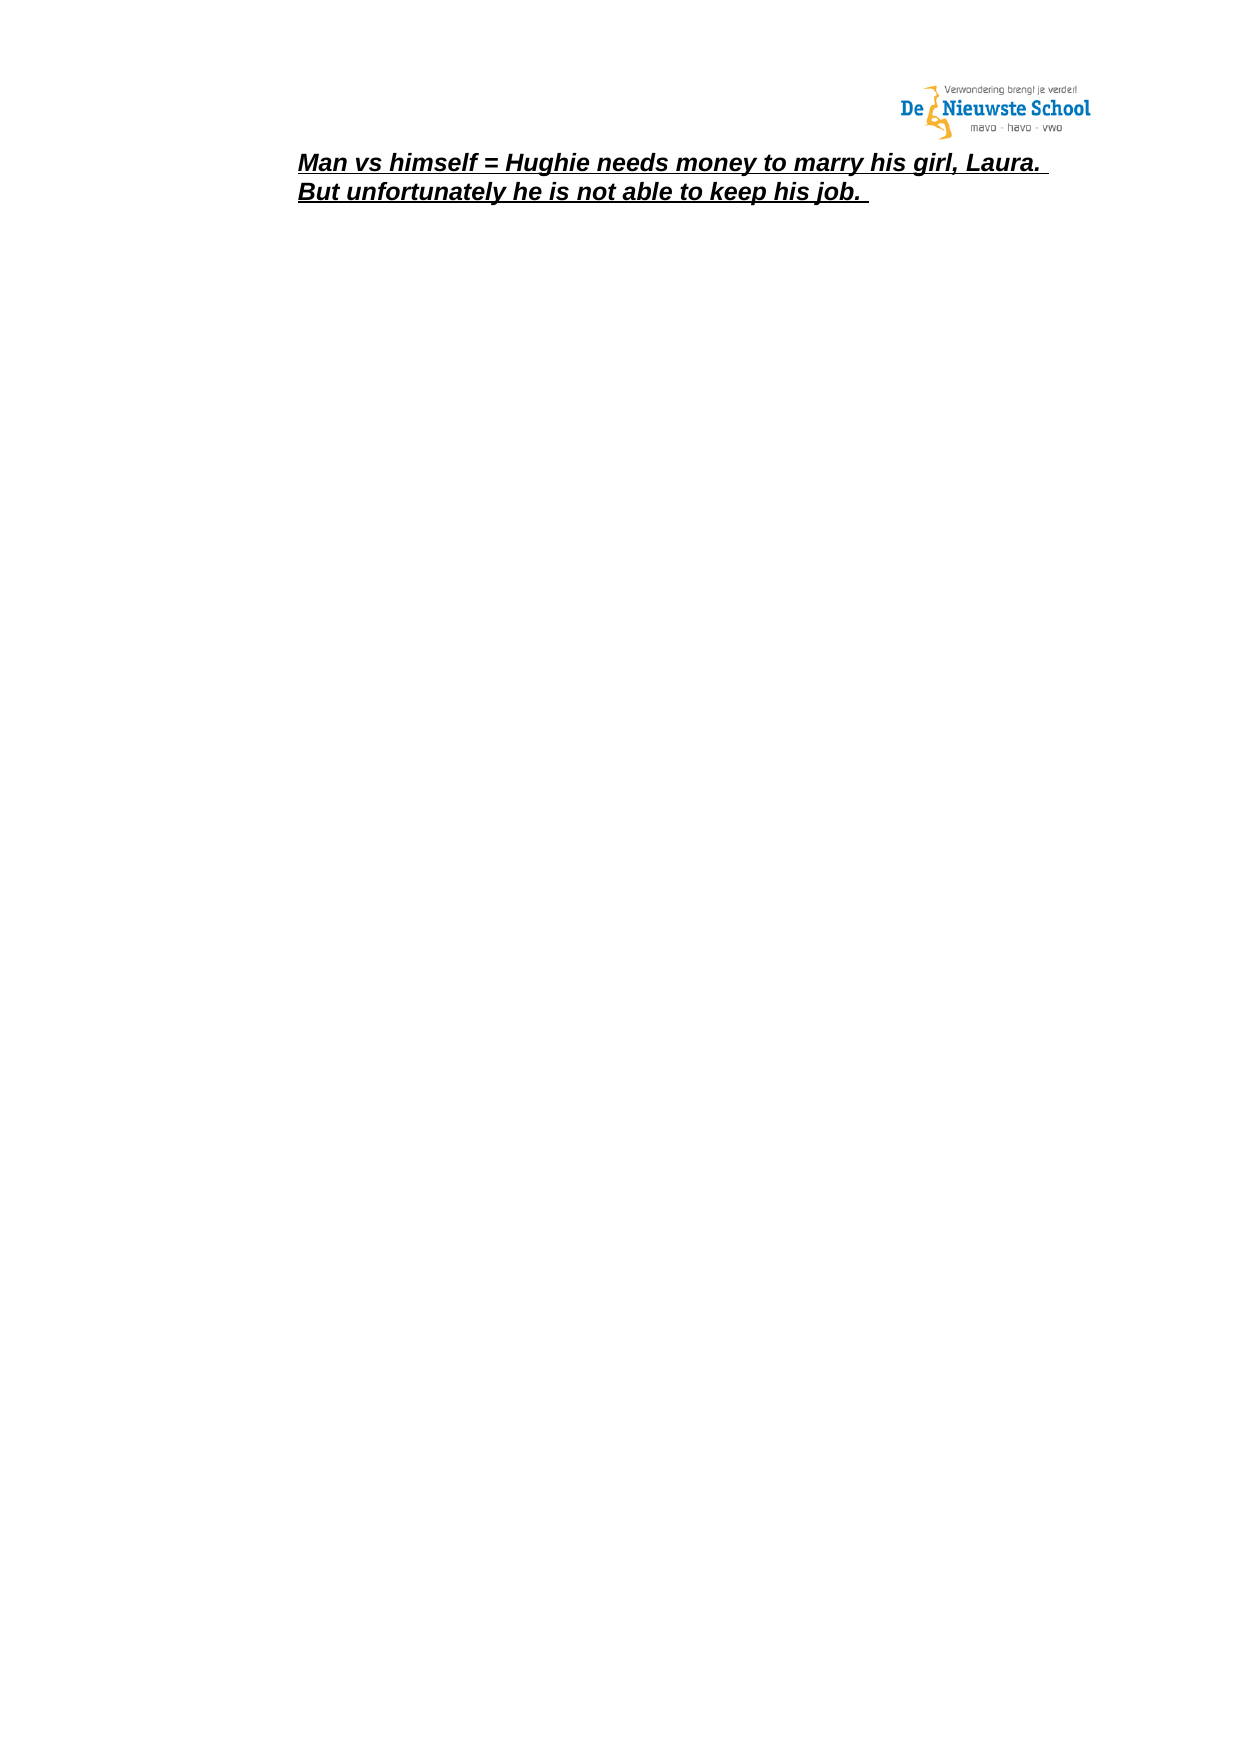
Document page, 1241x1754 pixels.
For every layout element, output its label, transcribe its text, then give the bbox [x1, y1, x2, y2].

text Man vs himself = Hughie needs money to marry his girl, Laura. But unfortunately he is not able to keep his job. [298, 148, 1092, 205]
picture [897, 73, 1093, 147]
